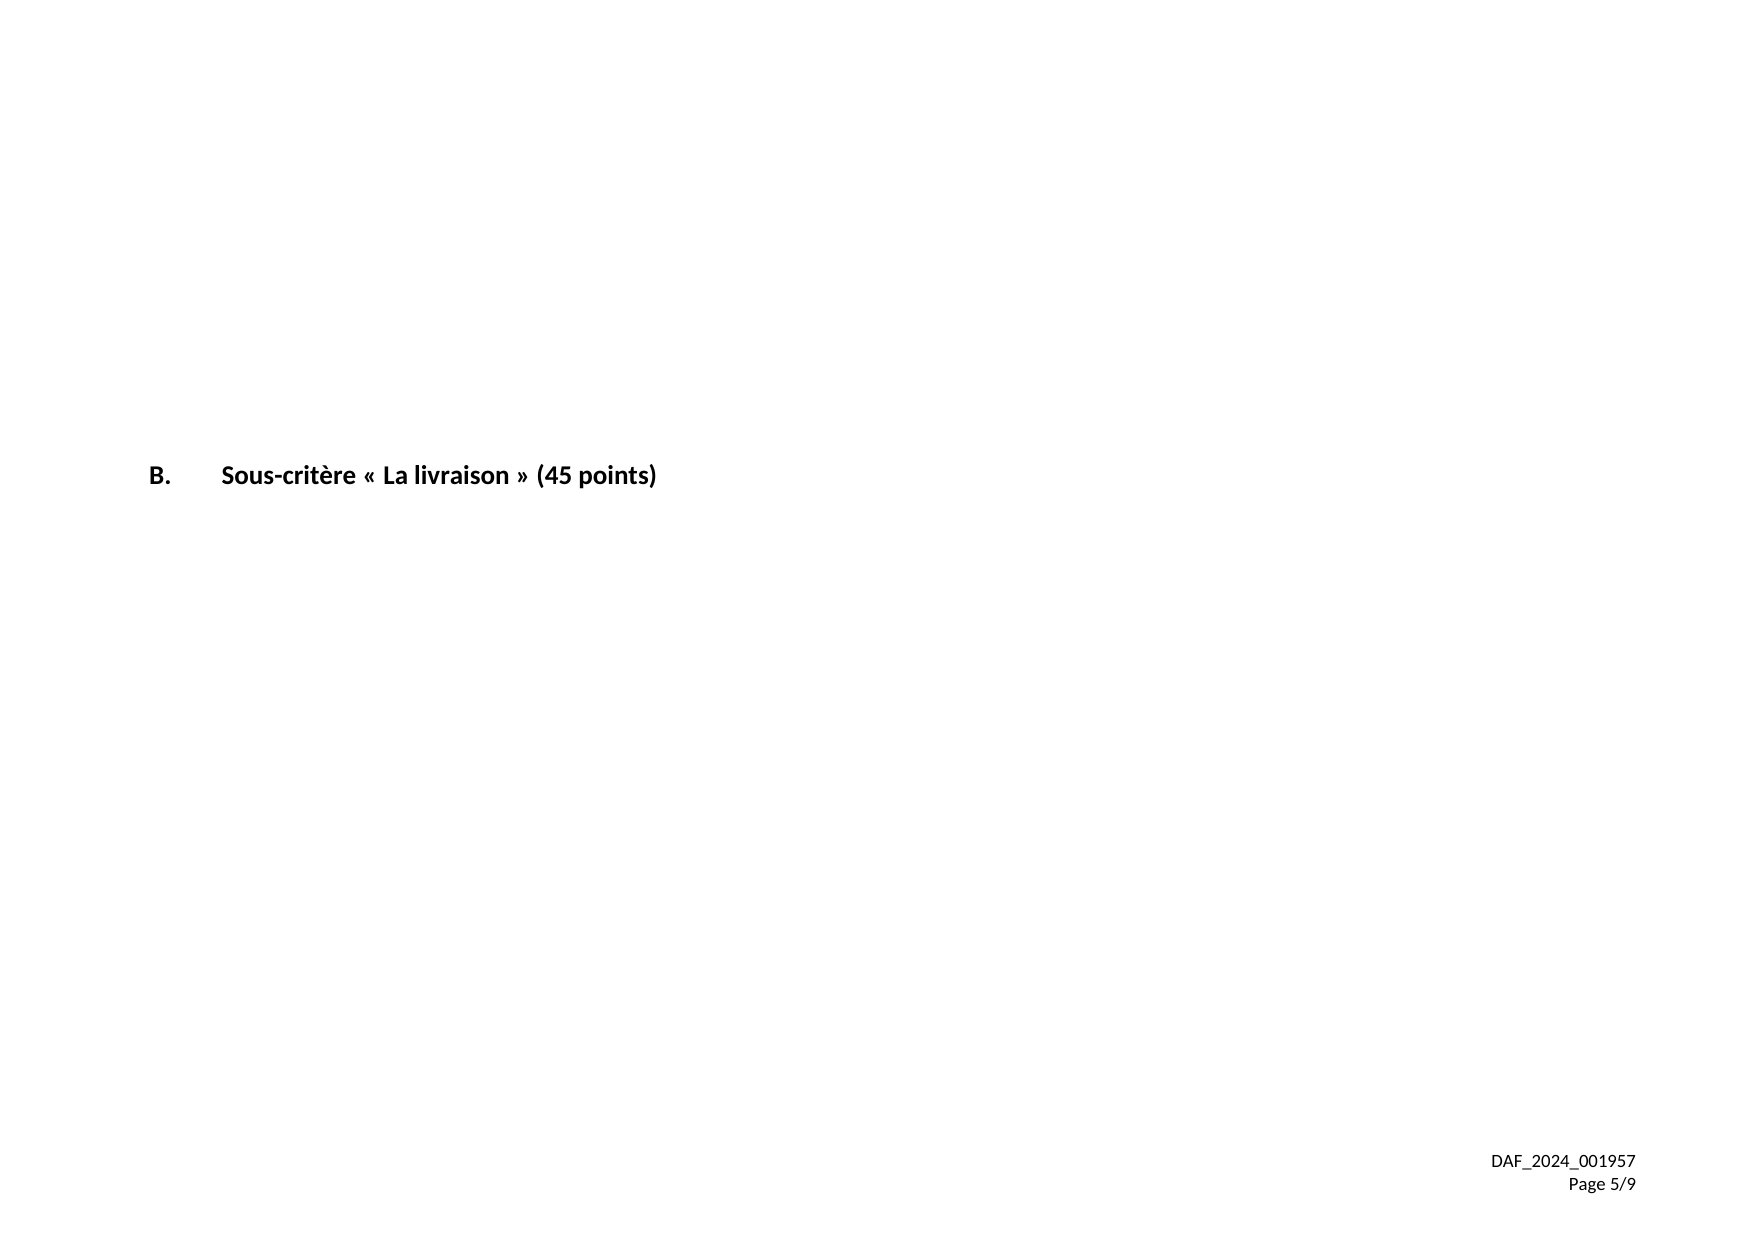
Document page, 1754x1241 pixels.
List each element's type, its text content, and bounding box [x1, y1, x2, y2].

subtitle Sous-critère « La livraison » (45 points) [149, 464, 1636, 489]
